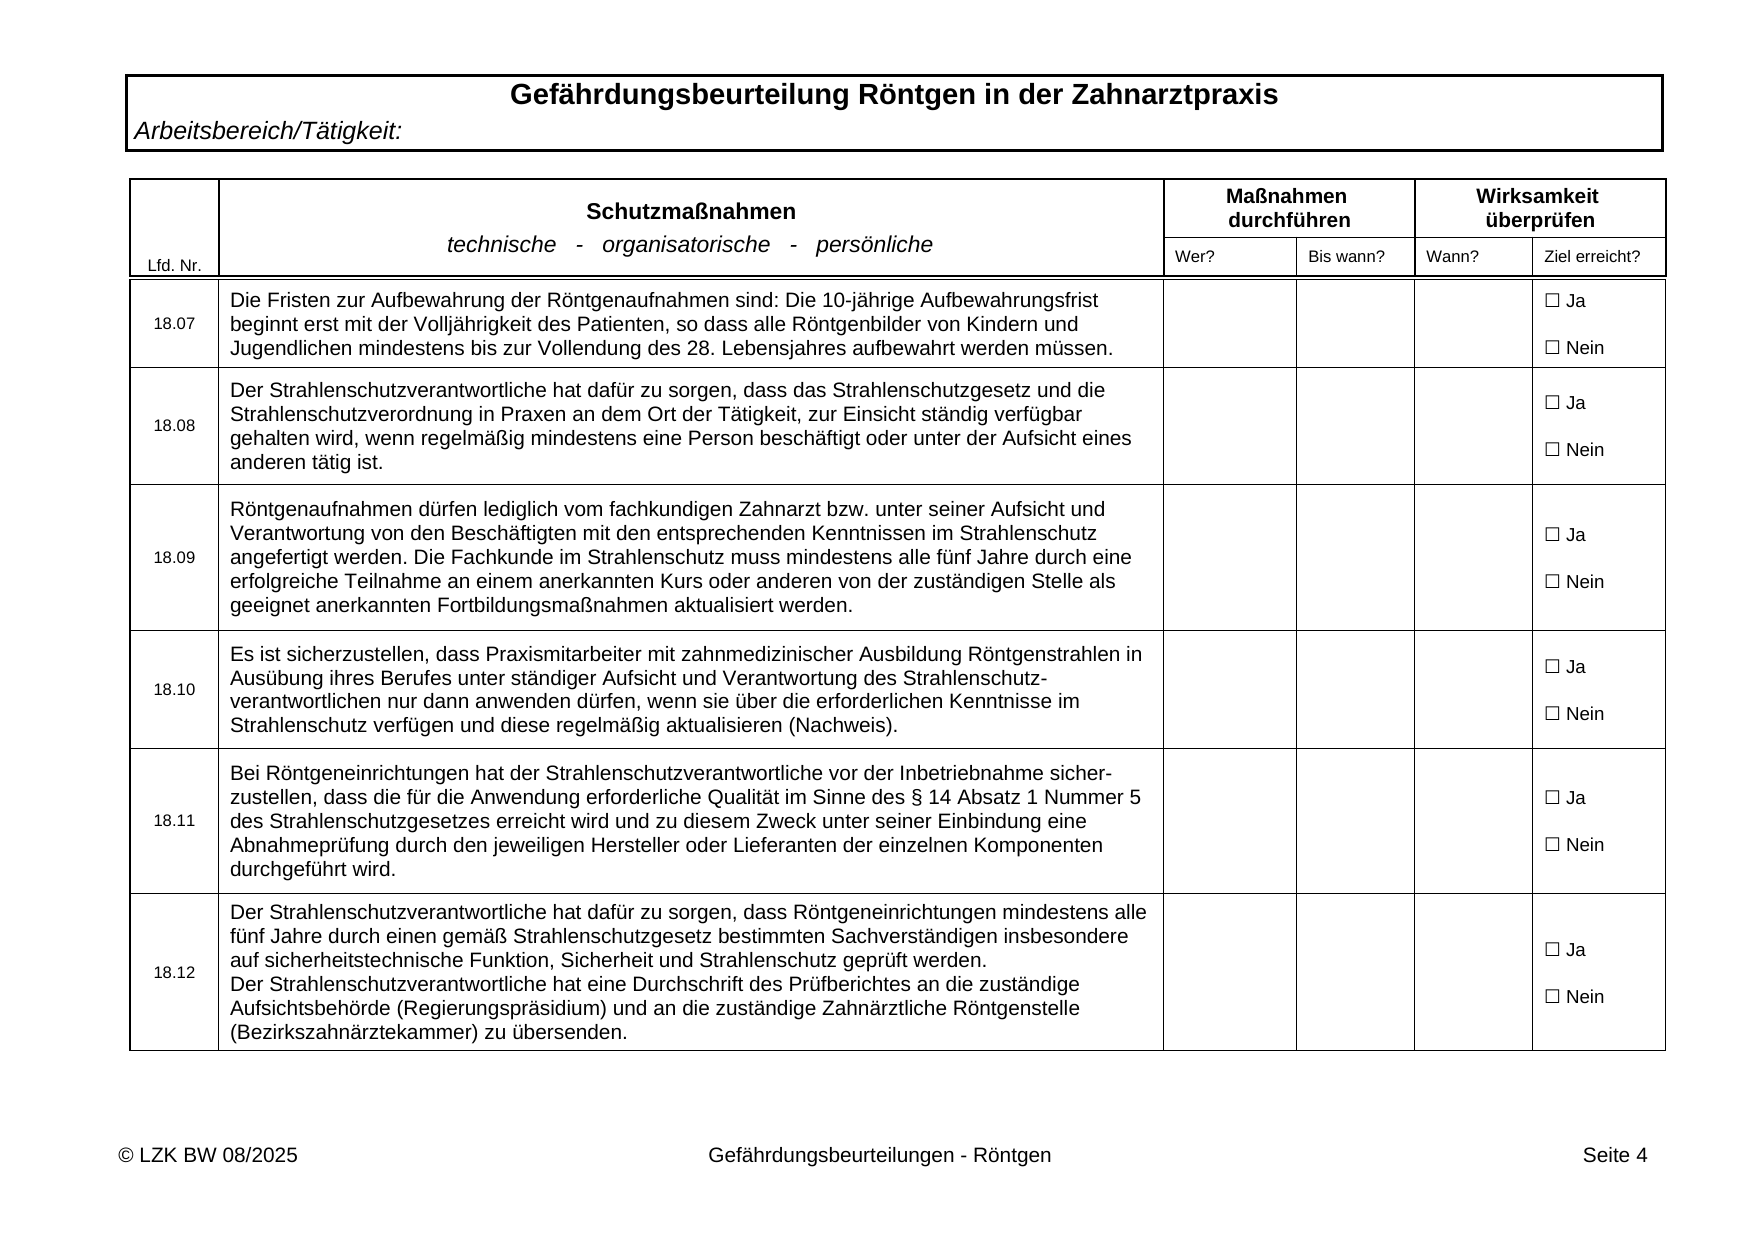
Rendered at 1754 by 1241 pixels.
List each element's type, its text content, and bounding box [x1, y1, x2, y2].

table_cell 18.12 [131, 894, 218, 1050]
table_cell [1164, 368, 1296, 483]
table_cell Bei Röntgeneinrichtungen hat der Strahlenschutzverantwortliche vor der Inbetriebnahme sicher- zustellen, dass die für die Anwendung erforderliche Qualität im Sinne des § 14 Absatz 1 Nummer 5 des Strahlenschutzgesetzes erreicht wird und zu diesem Zweck unter seiner Einbindung eine Abnahmeprüfung durch den jeweiligen Hersteller oder Lieferanten der einzelnen Komponenten durchgeführt wird. [219, 749, 1163, 893]
table_cell Ja Nein [1533, 749, 1665, 893]
table_header [1164, 280, 1296, 367]
table_header [1297, 280, 1414, 367]
table_cell Ja Nein [1533, 894, 1665, 1050]
table_cell [1415, 368, 1532, 483]
table_cell [1297, 368, 1414, 483]
table_cell [1164, 631, 1296, 747]
table_cell Röntgenaufnahmen dürfen lediglich vom fachkundigen Zahnarzt bzw. unter seiner Aufsicht und Verantwortung von den Beschäftigten mit den entsprechenden Kenntnissen im Strahlenschutz angefertigt werden. Die Fachkunde im Strahlenschutz muss mindestens alle fünf Jahre durch eine erfolgreiche Teilnahme an einem anerkannten Kurs oder anderen von der zuständigen Stelle als geeignet anerkannten Fortbildungsmaßnahmen aktualisiert werden. [219, 485, 1163, 630]
table_cell [1297, 631, 1414, 747]
table_cell [1164, 749, 1296, 893]
table_cell Ja Nein [1533, 485, 1665, 630]
table_cell [1415, 749, 1532, 893]
table_cell Der Strahlenschutzverantwortliche hat dafür zu sorgen, dass Röntgeneinrichtungen mindestens alle fünf Jahre durch einen gemäß Strahlenschutzgesetz bestimmten Sachverständigen insbesondere auf sicherheitstechnische Funktion, Sicherheit und Strahlenschutz geprüft werden. Der Strahlenschutzverantwortliche hat eine Durchschrift des Prüfberichtes an die zuständige Aufsichtsbehörde (Regierungspräsidium) und an die zuständige Zahnärztliche Röntgenstelle (Bezirkszahnärztekammer) zu übersenden. [219, 894, 1163, 1050]
table_cell [1164, 894, 1296, 1050]
table_cell [1297, 485, 1414, 630]
table_cell 18.09 [131, 485, 218, 630]
table_cell [1415, 631, 1532, 747]
table_header 18.07 [131, 280, 218, 367]
table_cell [1415, 485, 1532, 630]
table_cell [1297, 749, 1414, 893]
table_cell Ja Nein [1533, 631, 1665, 747]
table_cell Der Strahlenschutzverantwortliche hat dafür zu sorgen, dass das Strahlenschutzgesetz und die Strahlenschutzverordnung in Praxen an dem Ort der Tätigkeit, zur Einsicht ständig verfügbar gehalten wird, wenn regelmäßig mindestens eine Person beschäftigt oder unter der Aufsicht eines anderen tätig ist. [219, 368, 1163, 483]
table_cell [1297, 894, 1414, 1050]
table_cell [1164, 485, 1296, 630]
table_cell [1415, 894, 1532, 1050]
table_header Die Fristen zur Aufbewahrung der Röntgenaufnahmen sind: Die 10-jährige Aufbewahrungsfrist beginnt erst mit der Volljährigkeit des Patienten, so dass alle Röntgenbilder von Kindern und Jugendlichen mindestens bis zur Vollendung des 28. Lebensjahres aufbewahrt werden müssen. [219, 280, 1163, 367]
table_cell 18.08 [131, 368, 218, 483]
table_cell Es ist sicherzustellen, dass Praxismitarbeiter mit zahnmedizinischer Ausbildung Röntgenstrahlen in Ausübung ihres Berufes unter ständiger Aufsicht und Verantwortung des Strahlenschutz- verantwortlichen nur dann anwenden dürfen, wenn sie über die erforderlichen Kenntnisse im Strahlenschutz verfügen und diese regelmäßig aktualisieren (Nachweis). [219, 631, 1163, 747]
table_cell Ja Nein [1533, 368, 1665, 483]
table_header [1415, 280, 1532, 367]
table_cell 18.10 [131, 631, 218, 747]
table_header Ja Nein [1533, 280, 1665, 367]
table_cell 18.11 [131, 749, 218, 893]
